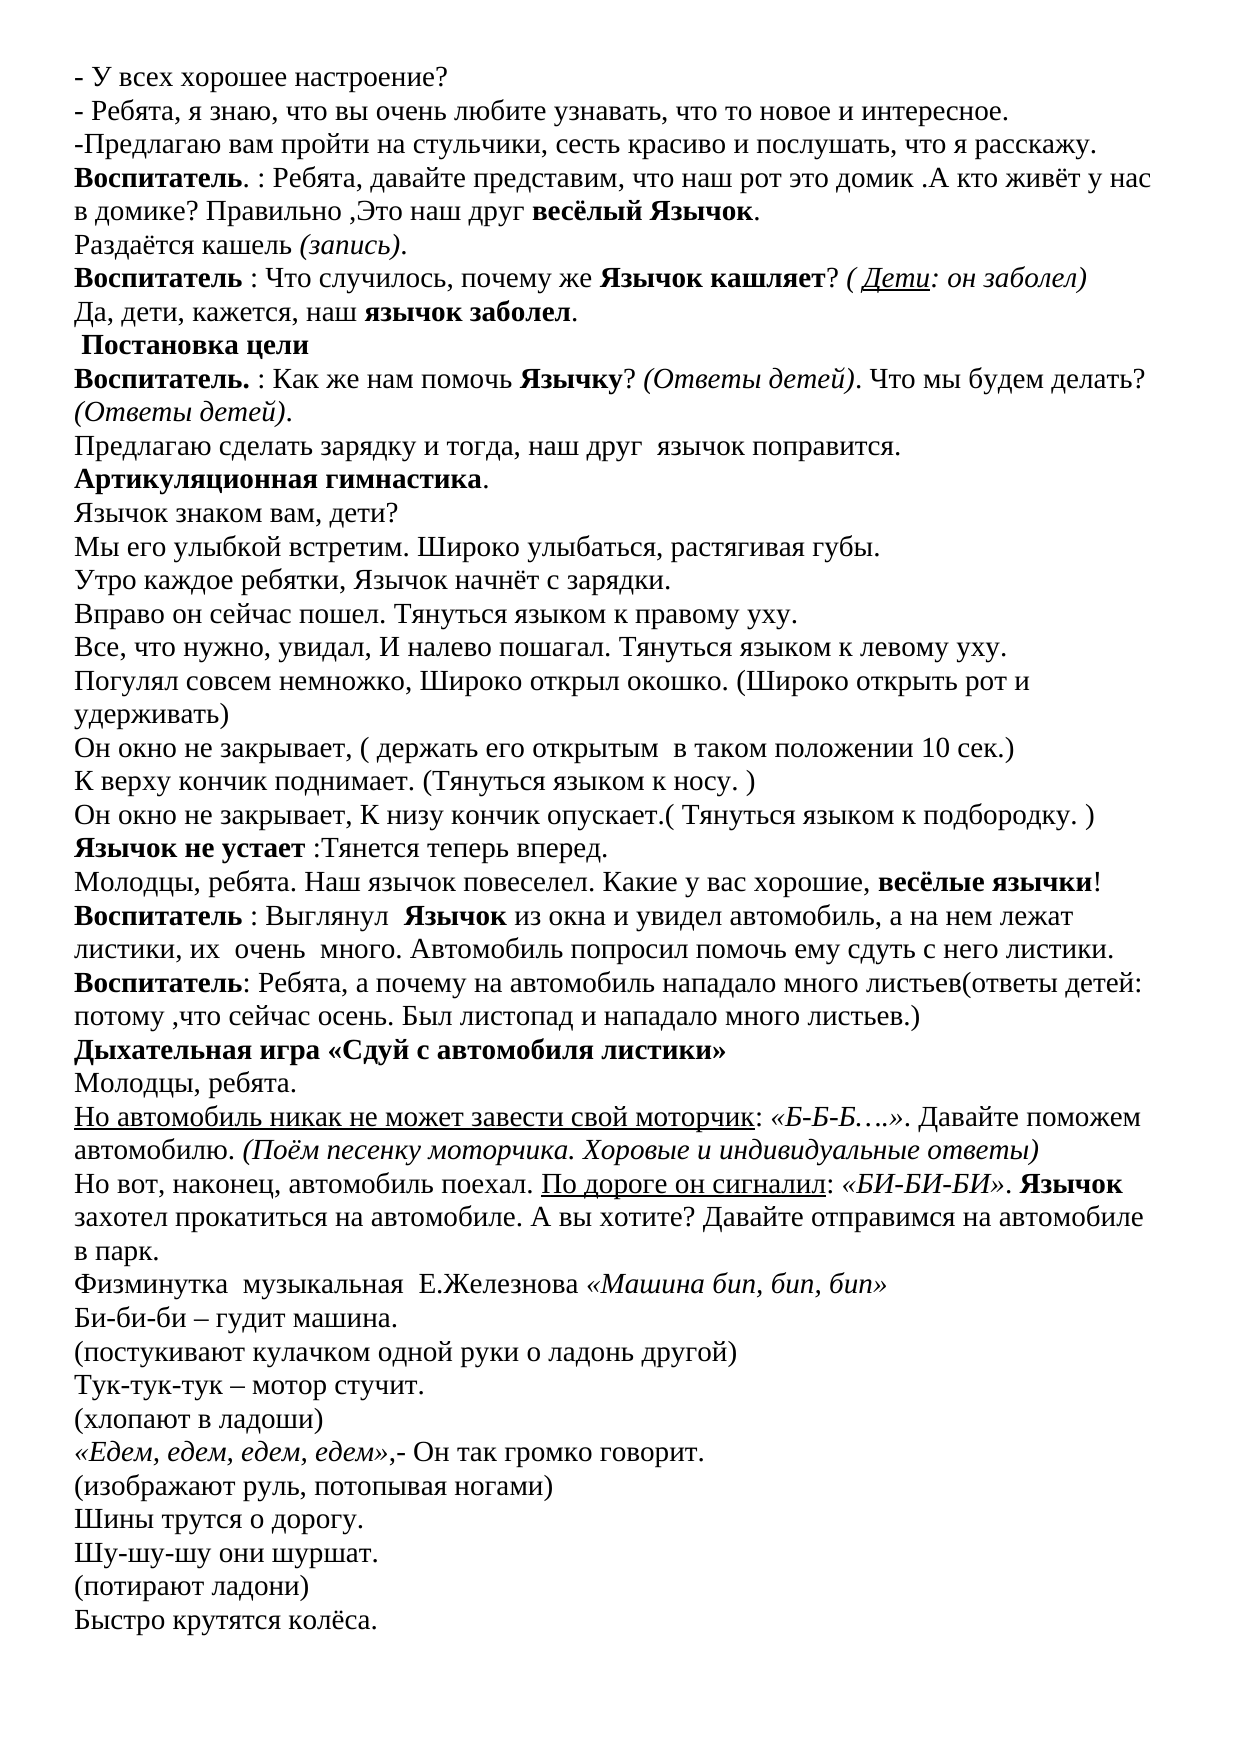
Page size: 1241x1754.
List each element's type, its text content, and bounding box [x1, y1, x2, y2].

text Язычок не устает :Тянется теперь вперед. [74, 831, 1152, 864]
text Постановка цели [74, 327, 1152, 361]
text Он окно не закрывает, ( держать его открытым в таком положении 10 сек.) [74, 730, 1152, 763]
text - У всех хорошее настроение? [74, 59, 1152, 93]
text Все, что нужно, увидал, И налево пошагал. Тянуться языком к левому уху. [74, 629, 1152, 663]
text Но автомобиль никак не может завести свой моторчик: «Б-Б-Б….». Давайте поможем автомобилю. (Поём песенку моторчика. Хоровые и индивидуальные ответы) [74, 1099, 1152, 1166]
text Да, дети, кажется, наш язычок заболел. [74, 294, 1152, 327]
text Но вот, наконец, автомобиль поехал. По дороге он сигналил: «БИ-БИ-БИ». Язычок захотел прокатиться на автомобиле. А вы хотите? Давайте отправимся на автомобиле в парк. [74, 1166, 1152, 1267]
text Мы его улыбкой встретим. Широко улыбаться, растягивая губы. [74, 529, 1152, 562]
text Воспитатель. : Как же нам помочь Язычку? (Ответы детей). Что мы будем делать? (Ответы детей). [74, 361, 1152, 428]
text (изображают руль, потопывая ногами) [74, 1468, 1152, 1501]
text Воспитатель : Выглянул Язычок из окна и увидел автомобиль, а на нем лежат листики, их очень много. Автомобиль попросил помочь ему сдуть с него листики. [74, 898, 1152, 965]
text Он окно не закрывает, К низу кончик опускает.( Тянуться языком к подбородку. ) [74, 797, 1152, 831]
text Предлагаю сделать зарядку и тогда, наш друг язычок поправится. [74, 428, 1152, 462]
text (хлопают в ладоши) [74, 1401, 1152, 1434]
text Язычок знаком вам, дети? [74, 495, 1152, 529]
text «Едем, едем, едем, едем»,- Он так громко говорит. [74, 1434, 1152, 1468]
text Воспитатель : Что случилось, почему же Язычок кашляет? ( Дети: он заболел) [74, 260, 1152, 294]
text - Ребята, я знаю, что вы очень любите узнавать, что то новое и интересное. [74, 93, 1152, 126]
text Би-би-би – гудит машина. [74, 1300, 1152, 1334]
text Шу-шу-шу они шуршат. [74, 1535, 1152, 1568]
text Вправо он сейчас пошел. Тянуться языком к правому уху. [74, 596, 1152, 629]
text Раздаётся кашель (запись). [74, 227, 1152, 260]
text Погулял совсем немножко, Широко открыл окошко. (Широко открыть рот и удерживать) [74, 663, 1152, 730]
text Артикуляционная гимнастика. [74, 462, 1152, 495]
text (постукивают кулачком одной руки о ладонь другой) [74, 1334, 1152, 1367]
text Молодцы, ребята. Наш язычок повеселел. Какие у вас хорошие, весёлые язычки! [74, 864, 1152, 898]
text Воспитатель. : Ребята, давайте представим, что наш рот это домик .А кто живёт у нас в домике? Правильно ,Это наш друг весёлый Язычок. [74, 160, 1152, 227]
text Воспитатель: Ребята, а почему на автомобиль нападало много листьев(ответы детей: потому ,что сейчас осень. Был листопад и нападало много листьев.) [74, 965, 1152, 1032]
text Шины трутся о дорогу. [74, 1501, 1152, 1535]
text Тук-тук-тук – мотор стучит. [74, 1367, 1152, 1401]
text К верху кончик поднимает. (Тянуться языком к носу. ) [74, 763, 1152, 797]
text (потирают ладони) [74, 1568, 1152, 1602]
text -Предлагаю вам пройти на стульчики, сесть красиво и послушать, что я расскажу. [74, 126, 1152, 160]
text Физминутка музыкальная Е.Железнова «Машина бип, бип, бип» [74, 1267, 1152, 1300]
text Молодцы, ребята. [74, 1065, 1152, 1099]
text Дыхательная игра «Сдуй с автомобиля листики» [74, 1032, 1152, 1065]
text Утро каждое ребятки, Язычок начнёт с зарядки. [74, 562, 1152, 596]
text Быстро крутятся колёса. [74, 1602, 1152, 1636]
